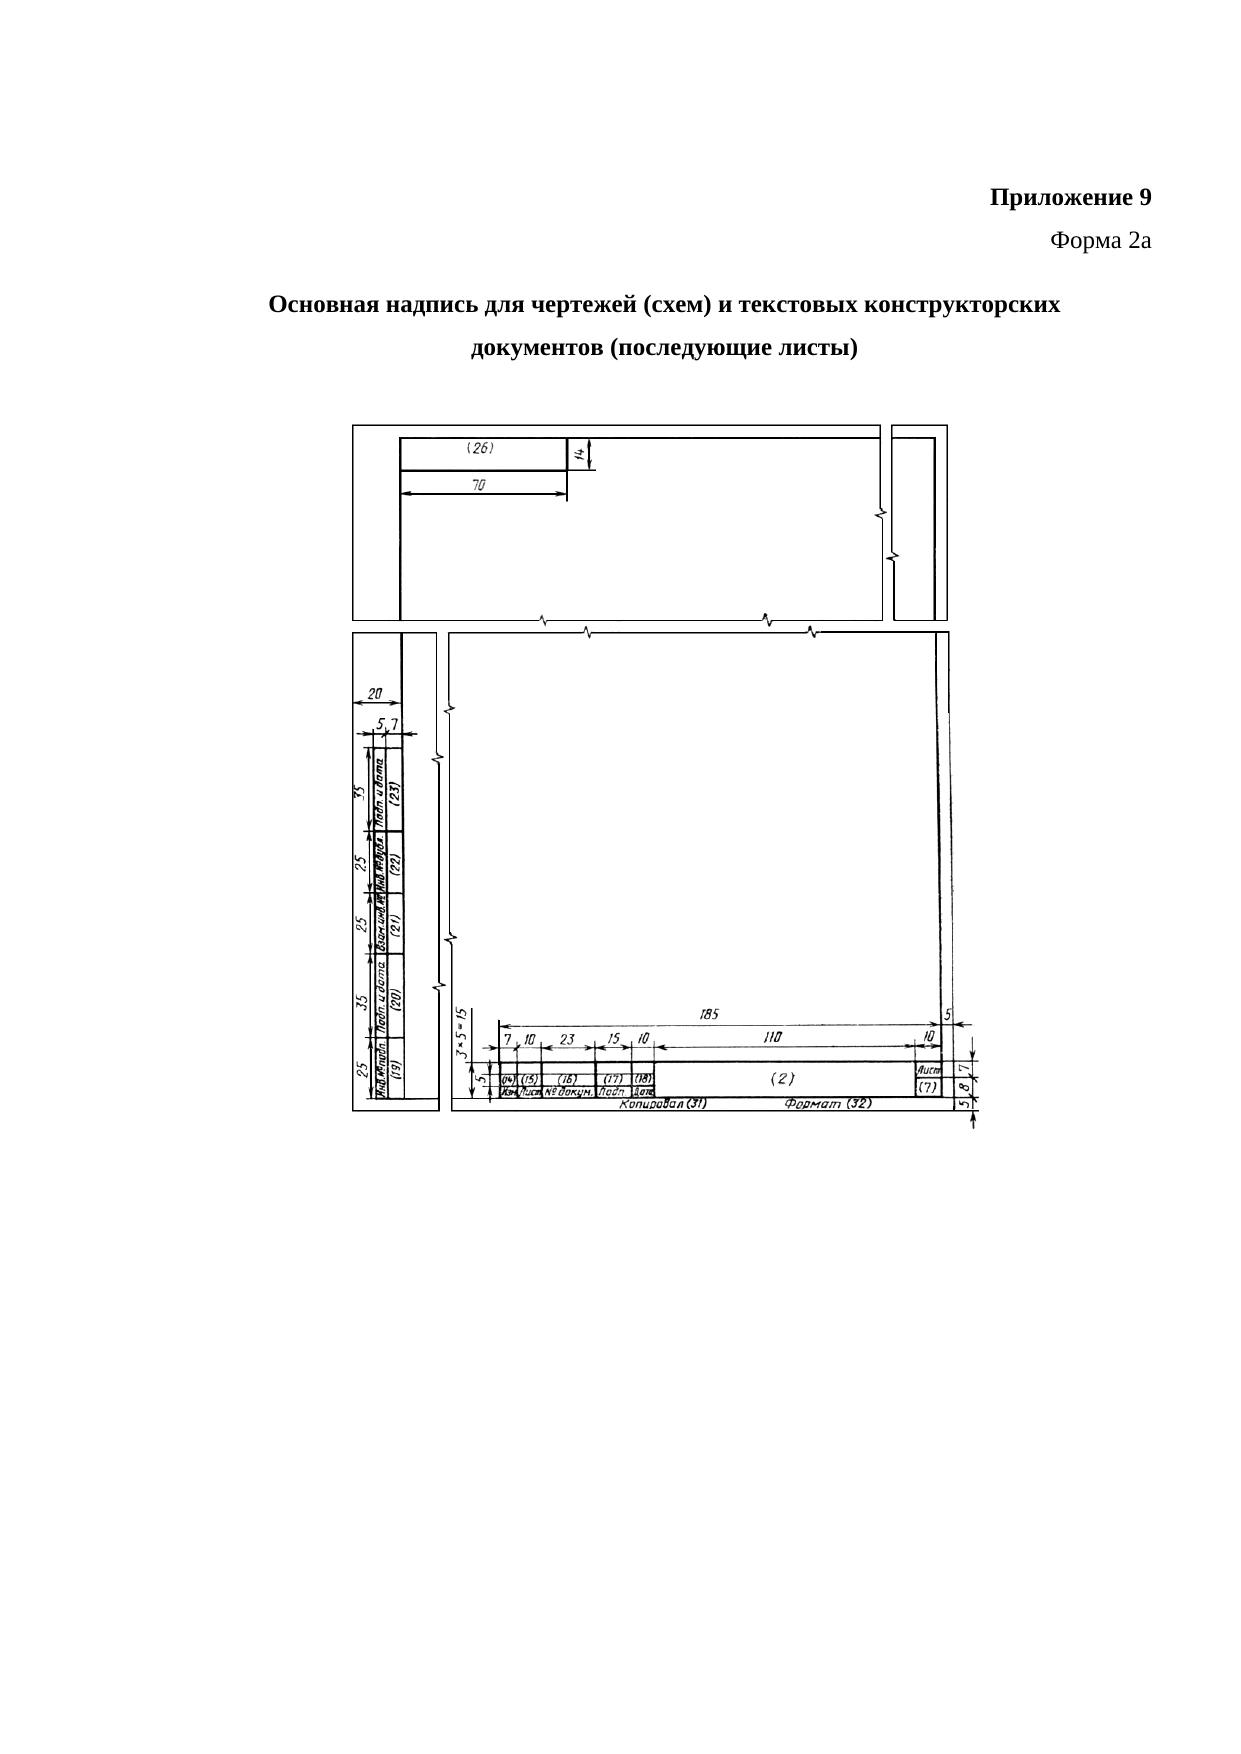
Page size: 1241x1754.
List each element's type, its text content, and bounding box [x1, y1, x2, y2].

picture [344, 418, 985, 1131]
text Форма 2а [177, 225, 1152, 254]
text документов (последующие листы) [177, 332, 1152, 361]
text Основная надпись для чертежей (схем) и текстовых конструкторских [177, 289, 1152, 318]
text Приложение 9 [177, 182, 1152, 211]
